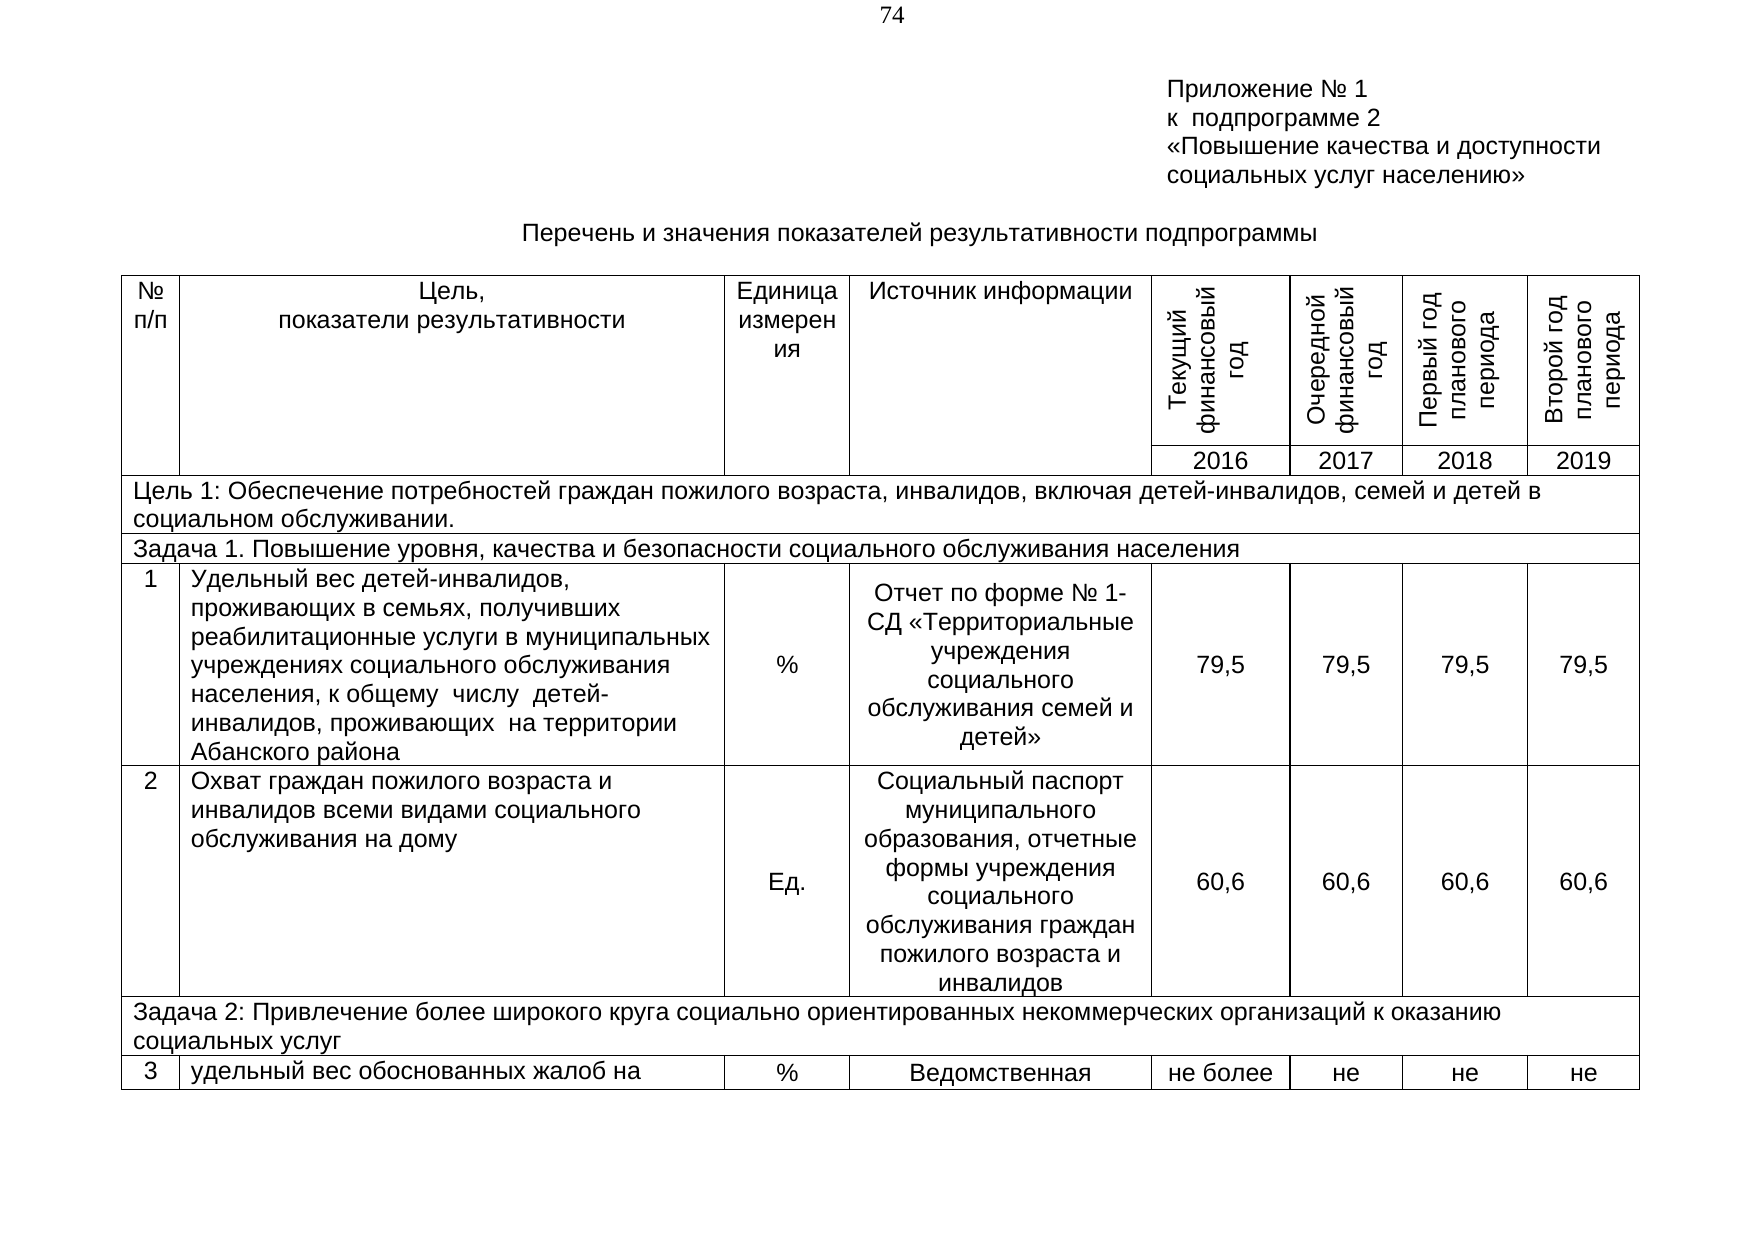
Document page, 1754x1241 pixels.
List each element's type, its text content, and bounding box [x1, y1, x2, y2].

text Приложение № 1 [1167, 74, 1648, 103]
table_header Текущий финансовый год [1152, 276, 1289, 445]
table_cell Задача 2: Привлечение более широкого круга социально ориентированных некоммерческих организаций к оказанию социальных услуг [122, 997, 1639, 1055]
table_cell 2018 [1403, 446, 1527, 474]
text Перечень и значения показателей результативности подпрограммы [133, 218, 1651, 246]
text к подпрограмме 2 [1167, 103, 1651, 131]
table_cell 1 [122, 564, 179, 765]
table_header № п/п [122, 276, 179, 474]
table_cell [850, 1056, 1151, 1088]
table_cell 60,6 [1528, 766, 1639, 996]
table_cell Охват граждан пожилого возраста и инвалидов всеми видами социального обслуживания на дому [180, 766, 724, 996]
table_cell 2 [122, 766, 179, 996]
table_header Единица измерения [725, 276, 849, 474]
table_cell Удельный вес детей-инвалидов, проживающих в семьях, получивших реабилитационные услуги в муниципальных учреждениях социального обслуживания населения, к общему числу детей-инвалидов, проживающих на территории Абанского района [180, 564, 724, 765]
table_cell 60,6 [1152, 766, 1289, 996]
table_cell Отчет по форме № 1-СД «Территориальные учреждения социального обслуживания семей и детей» [850, 564, 1151, 765]
table_cell 2019 [1528, 446, 1639, 474]
table_cell 2017 [1291, 446, 1402, 474]
table_cell Цель 1: Обеспечение потребностей граждан пожилого возраста, инвалидов, включая детей-инвалидов, семей и детей в социальном обслуживании. [122, 476, 1639, 533]
table_cell 60,6 [1291, 766, 1402, 996]
table_cell Ед. [725, 766, 849, 996]
table_cell 79,5 [1291, 564, 1402, 765]
table_cell 79,5 [1528, 564, 1639, 765]
table_header Первый год планового периода [1403, 276, 1527, 445]
table_cell Социальный паспорт муниципального образования, отчетные формы учреждения социального обслуживания граждан пожилого возраста и инвалидов [850, 766, 1151, 996]
table_cell 79,5 [1152, 564, 1289, 765]
table_cell не более 0,1% [1528, 1056, 1639, 1088]
table_cell 2016 [1152, 446, 1289, 474]
table_cell 3 [122, 1056, 179, 1088]
table_header Очередной финансовый год [1291, 276, 1402, 445]
table_cell не более 0,1% [1291, 1056, 1402, 1088]
table_header Цель, показатели результативности [180, 276, 724, 474]
table_cell 79,5 [1403, 564, 1527, 765]
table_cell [180, 1056, 724, 1088]
table_cell не более 0,1% [1403, 1056, 1527, 1088]
table_cell не более 0,1% [1152, 1056, 1289, 1088]
table_cell 60,6 [1403, 766, 1527, 996]
text «Повышение качества и доступности социальных услуг населению» [1167, 131, 1651, 189]
table_header Второй год планового периода [1528, 276, 1639, 445]
table_header Источник информации [850, 276, 1151, 474]
table_cell % [725, 1056, 849, 1088]
table_cell % [725, 564, 849, 765]
table_cell Задача 1. Повышение уровня, качества и безопасности социального обслуживания населения [122, 534, 1639, 563]
